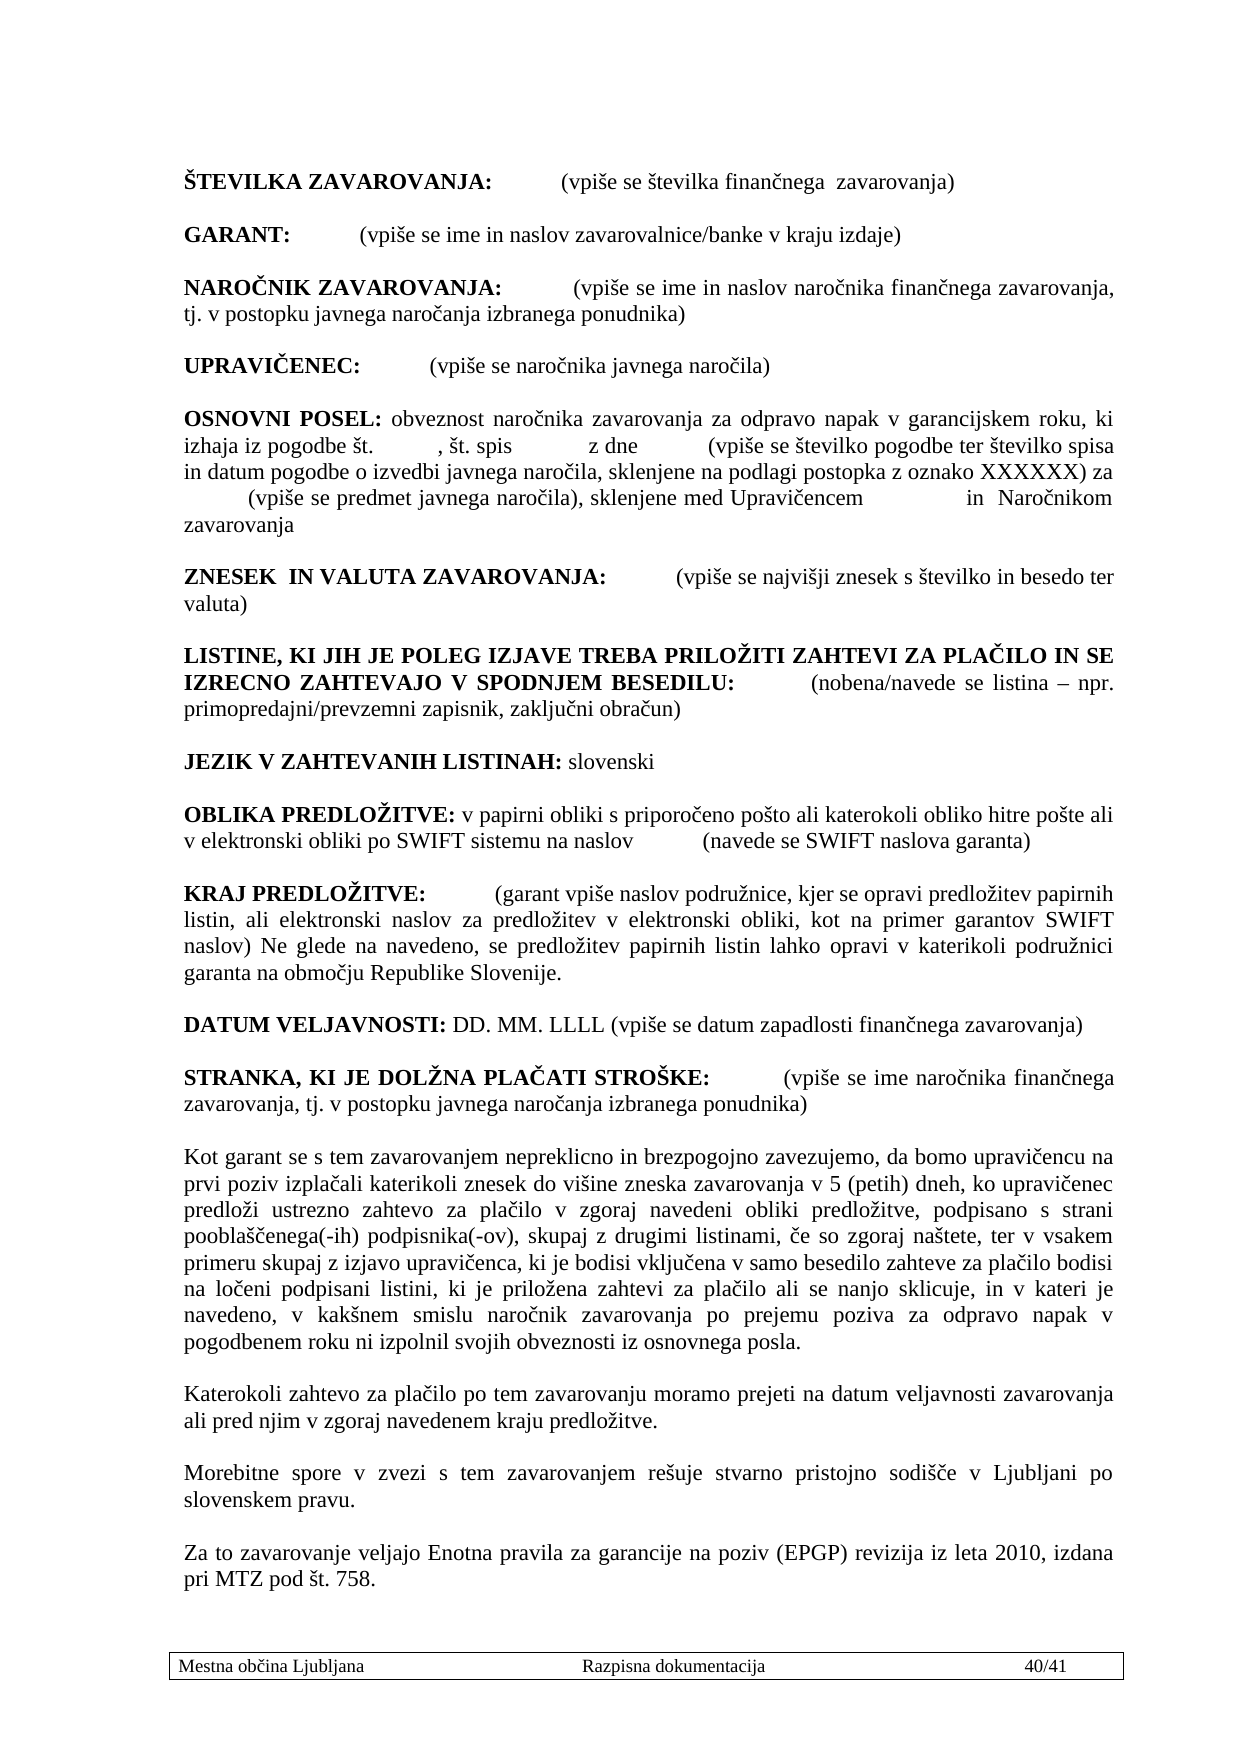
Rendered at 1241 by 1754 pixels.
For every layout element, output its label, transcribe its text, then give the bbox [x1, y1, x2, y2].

text ŠTEVILKA ZAVAROVANJA: (vpiše se številka finančnega zavarovanja) [184, 168, 1115, 194]
text OSNOVNI POSEL: obveznost naročnika zavarovanja za odpravo napak v garancijskem roku, ki izhaja iz pogodbe št. , št. spis z dne (vpiše se številko pogodbe ter številko spisa in datum pogodbe o izvedbi javnega naročila, sklenjene na podlagi postopka z oznako XXXXXX) za (vpiše se predmet javnega naročila), sklenjene med Upravičencem in Naročnikom zavarovanja [184, 405, 1115, 537]
text LISTINE, KI JIH JE POLEG IZJAVE TREBA PRILOŽITI ZAHTEVI ZA PLAČILO IN SE IZRECNO ZAHTEVAJO V SPODNJEM BESEDILU: (nobena/navede se listina – npr. primopredajni/prevzemni zapisnik, zaključni obračun) [184, 642, 1115, 722]
text GARANT: (vpiše se ime in naslov zavarovalnice/banke v kraju izdaje) [184, 221, 1115, 247]
text Katerokoli zahtevo za plačilo po tem zavarovanju moramo prejeti na datum veljavnosti zavarovanja ali pred njim v zgoraj navedenem kraju predložitve. [184, 1380, 1115, 1433]
text OBLIKA PREDLOŽITVE: v papirni obliki s priporočeno pošto ali katerokoli obliko hitre pošte ali v elektronski obliki po SWIFT sistemu na naslov (navede se SWIFT naslova garanta) [184, 801, 1115, 853]
text JEZIK V ZAHTEVANIH LISTINAH: slovenski [184, 748, 1115, 774]
text NAROČNIK ZAVAROVANJA: (vpiše se ime in naslov naročnika finančnega zavarovanja, tj. v postopku javnega naročanja izbranega ponudnika) [184, 273, 1115, 326]
text Za to zavarovanje veljajo Enotna pravila za garancije na poziv (EPGP) revizija iz leta 2010, izdana pri MTZ pod št. 758. [184, 1538, 1115, 1591]
text Morebitne spore v zvezi s tem zavarovanjem rešuje stvarno pristojno sodišče v Ljubljani po slovenskem pravu. [184, 1459, 1115, 1512]
text DATUM VELJAVNOSTI: DD. MM. LLLL (vpiše se datum zapadlosti finančnega zavarovanja) [184, 1011, 1115, 1038]
text KRAJ PREDLOŽITVE: (garant vpiše naslov podružnice, kjer se opravi predložitev papirnih listin, ali elektronski naslov za predložitev v elektronski obliki, kot na primer garantov SWIFT naslov) Ne glede na navedeno, se predložitev papirnih listin lahko opravi v katerikoli podružnici garanta na območju Republike Slovenije. [184, 880, 1115, 985]
text STRANKA, KI JE DOLŽNA PLAČATI STROŠKE: (vpiše se ime naročnika finančnega zavarovanja, tj. v postopku javnega naročanja izbranega ponudnika) [184, 1064, 1115, 1117]
text UPRAVIČENEC: (vpiše se naročnika javnega naročila) [184, 353, 1115, 379]
text ZNESEK IN VALUTA ZAVAROVANJA: (vpiše se najvišji znesek s številko in besedo ter valuta) [184, 563, 1115, 616]
text Kot garant se s tem zavarovanjem nepreklicno in brezpogojno zavezujemo, da bomo upravičencu na prvi poziv izplačali katerikoli znesek do višine zneska zavarovanja v 5 (petih) dneh, ko upravičenec predloži ustrezno zahtevo za plačilo v zgoraj navedeni obliki predložitve, podpisano s strani pooblaščenega(-ih) podpisnika(-ov), skupaj z drugimi listinami, če so zgoraj naštete, ter v vsakem primeru skupaj z izjavo upravičenca, ki je bodisi vključena v samo besedilo zahteve za plačilo bodisi na ločeni podpisani listini, ki je priložena zahtevi za plačilo ali se nanjo sklicuje, in v kateri je navedeno, v kakšnem smislu naročnik zavarovanja po prejemu poziva za odpravo napak v pogodbenem roku ni izpolnil svojih obveznosti iz osnovnega posla. [184, 1143, 1115, 1354]
